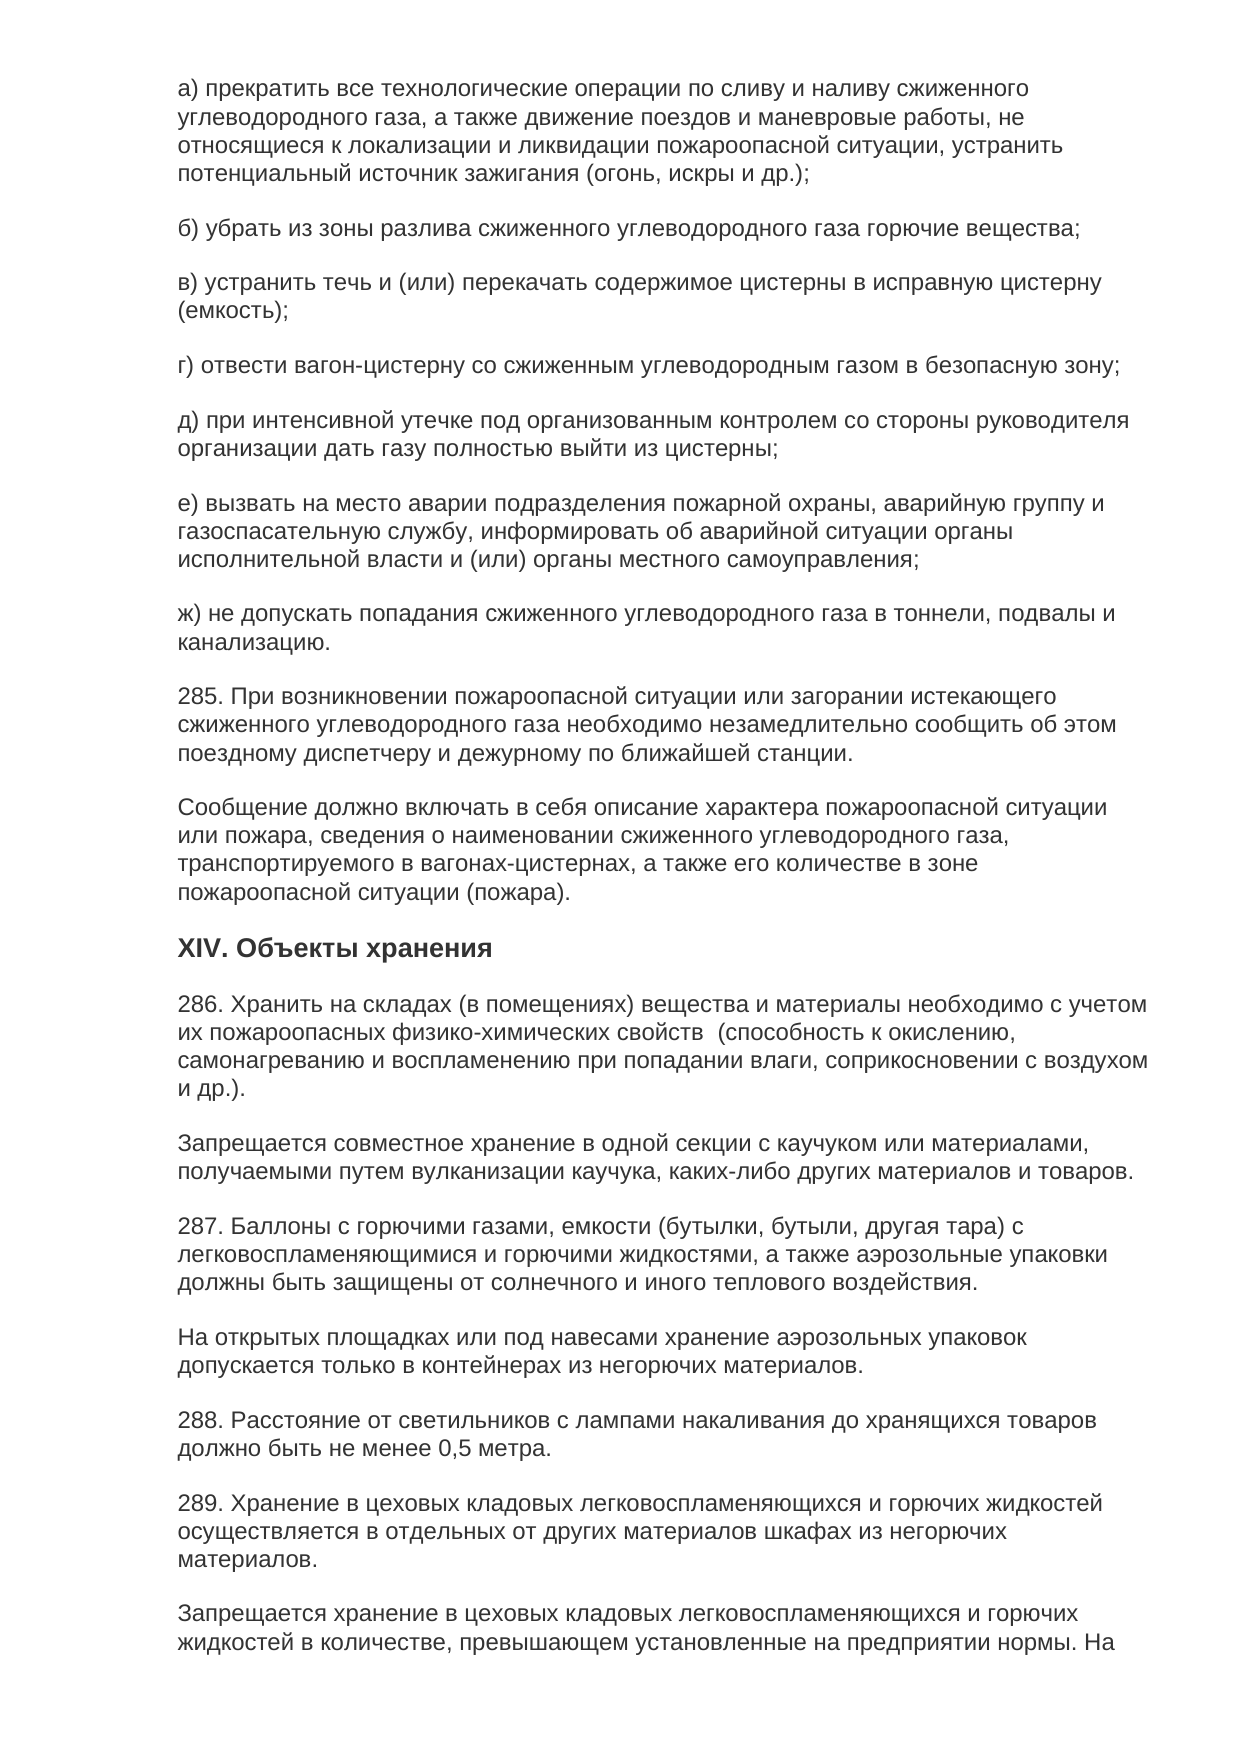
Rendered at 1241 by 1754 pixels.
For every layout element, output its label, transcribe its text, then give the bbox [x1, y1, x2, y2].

text 286. Хранить на складах (в помещениях) вещества и материалы необходимо с учетом их пожароопасных физико-химических свойств (способность к окислению, самонагреванию и воспламенению при попадании влаги, соприкосновении с воздухом и др.). [177, 989, 1152, 1102]
text е) вызвать на место аварии подразделения пожарной охраны, аварийную группу и газоспасательную службу, информировать об аварийной ситуации органы исполнительной власти и (или) органы местного самоуправления; [177, 488, 1152, 572]
text 288. Расстояние от светильников с лампами накаливания до хранящихся товаров должно быть не менее 0,5 метра. [177, 1405, 1152, 1461]
text 287. Баллоны с горючими газами, емкости (бутылки, бутыли, другая тара) с легковоспламеняющимися и горючими жидкостями, а также аэрозольные упаковки должны быть защищены от солнечного и иного теплового воздействия. [177, 1211, 1152, 1296]
text Запрещается совместное хранение в одной секции с каучуком или материалами, получаемыми путем вулканизации каучука, каких-либо других материалов и товаров. [177, 1128, 1152, 1185]
text в) устранить течь и (или) перекачать содержимое цистерны в исправную цистерну (емкость); [177, 268, 1152, 324]
text б) убрать из зоны разлива сжиженного углеводородного газа горючие вещества; [177, 213, 1152, 241]
text 285. При возникновении пожароопасной ситуации или загорании истекающего сжиженного углеводородного газа необходимо незамедлительно сообщить об этом поездному диспетчеру и дежурному по ближайшей станции. [177, 682, 1152, 766]
text г) отвести вагон-цистерну со сжиженным углеводородным газом в безопасную зону; [177, 350, 1152, 378]
text ж) не допускать попадания сжиженного углеводородного газа в тоннели, подвалы и канализацию. [177, 599, 1152, 655]
text Сообщение должно включать в себя описание характера пожароопасной ситуации или пожара, сведения о наименовании сжиженного углеводородного газа, транспортируемого в вагонах-цистернах, а также его количестве в зоне пожароопасной ситуации (пожара). [177, 793, 1152, 905]
text 289. Хранение в цеховых кладовых легковоспламеняющихся и горючих жидкостей осуществляется в отдельных от других материалов шкафах из негорючих материалов. [177, 1488, 1152, 1572]
text XIV. Объекты хранения [177, 932, 1152, 963]
text На открытых площадках или под навесами хранение аэрозольных упаковок допускается только в контейнерах из негорючих материалов. [177, 1322, 1152, 1378]
text а) прекратить все технологические операции по сливу и наливу сжиженного углеводородного газа, а также движение поездов и маневровые работы, не относящиеся к локализации и ликвидации пожароопасной ситуации, устранить потенциальный источник зажигания (огонь, искры и др.); [177, 74, 1152, 186]
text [177, 1599, 1152, 1655]
text д) при интенсивной утечке под организованным контролем со стороны руководителя организации дать газу полностью выйти из цистерны; [177, 405, 1152, 461]
